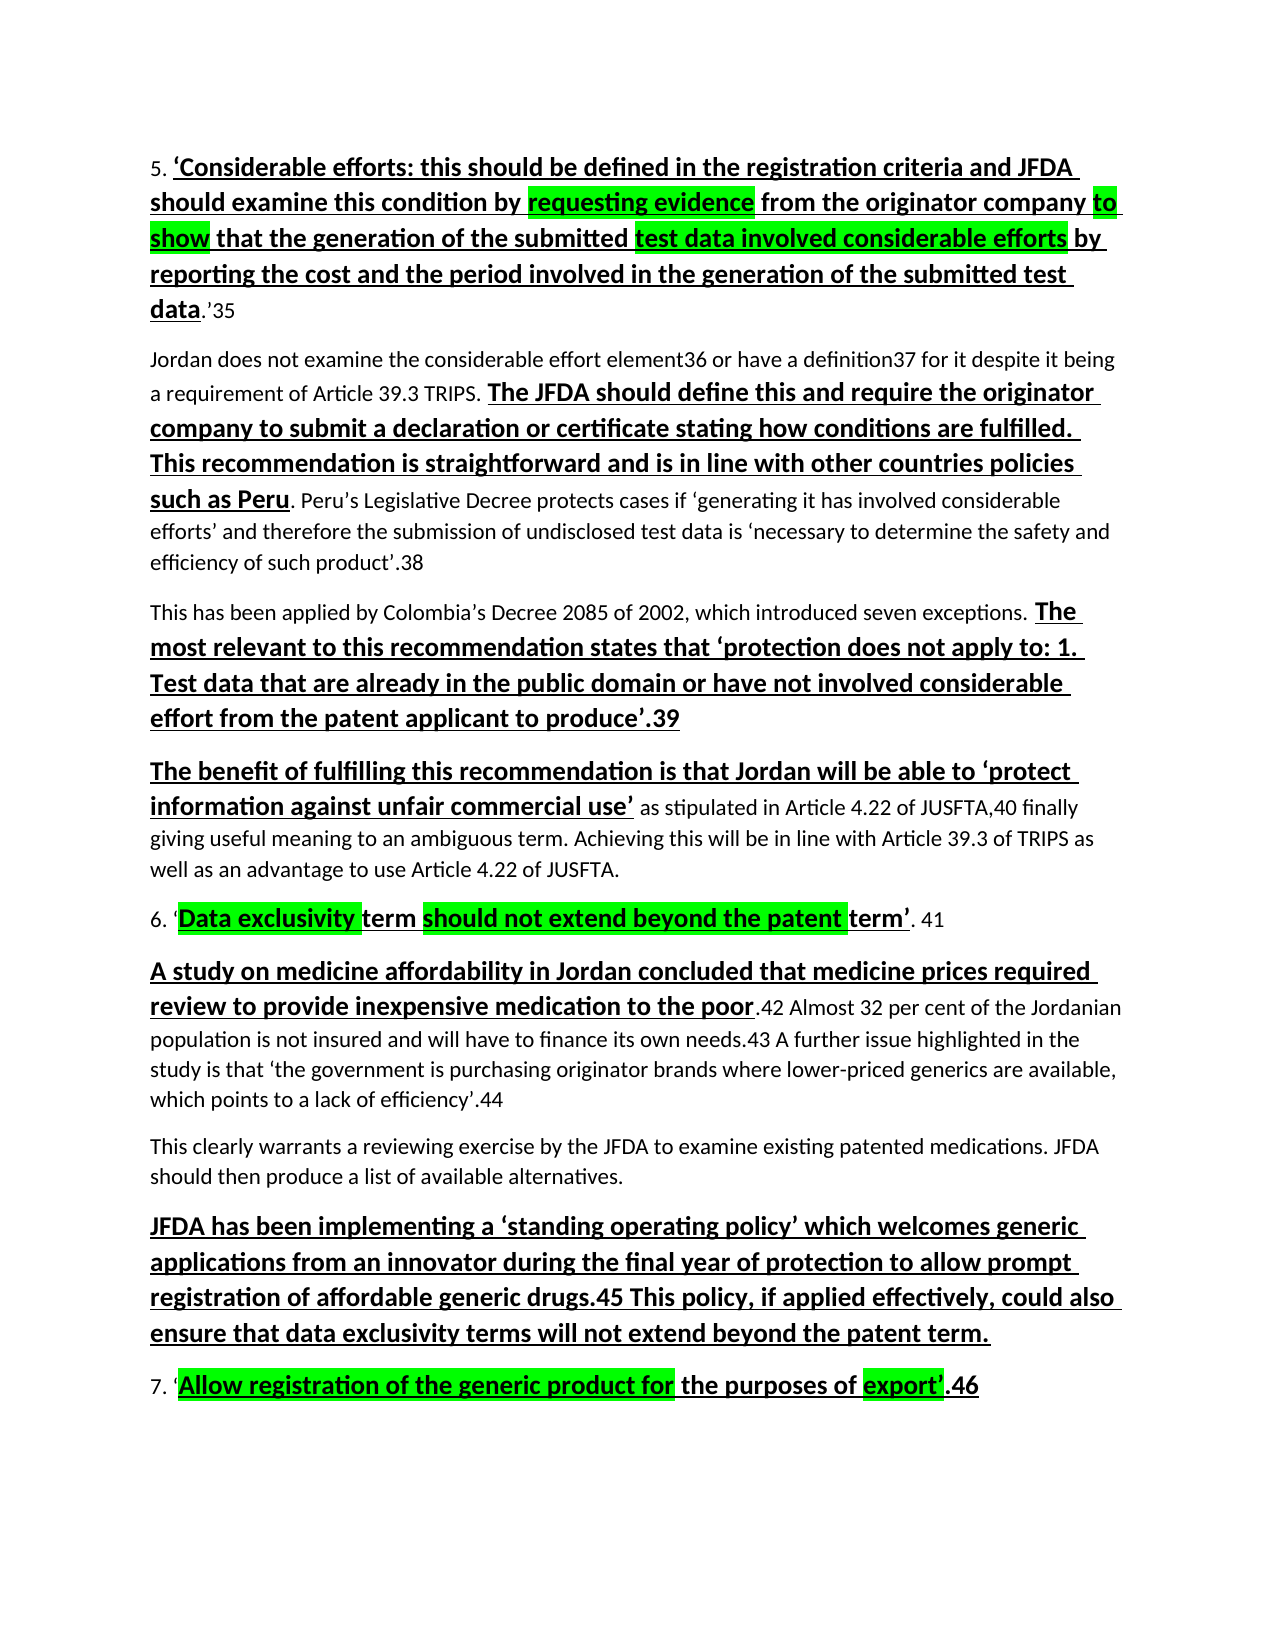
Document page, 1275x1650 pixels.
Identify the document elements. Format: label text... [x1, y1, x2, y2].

text This clearly warrants a reviewing exercise by the JFDA to examine existing patented medications. JFDA should then produce a list of available alternatives. [150, 1132, 1125, 1190]
text 7. ‘Allow registration of the generic product for the purposes of export’.46 [944, 1368, 1125, 1401]
text The benefit of fulfilling this recommendation is that Jordan will be able to ‘protect information against unfair commercial use’ as stipulated in Article 4.22 of JUSFTA,40 finally giving useful meaning to an ambiguous term. Achieving this will be in line with Article 39.3 of TRIPS as well as an advantage to use Article 4.22 of JUSFTA. [150, 754, 1125, 883]
text This has been applied by Colombia’s Decree 2085 of 2002, which introduced seven exceptions. The most relevant to this recommendation states that ‘protection does not apply to: 1. Test data that are already in the public domain or have not involved considerable effort from the patent applicant to produce’.39 [150, 594, 1125, 734]
text JFDA has been implementing a ‘standing operating policy’ which welcomes generic applications from an innovator during the final year of protection to allow prompt registration of affordable generic drugs.45 This policy, if applied effectively, could also ensure that data exclusivity terms will not extend beyond the patent term. [150, 1209, 1125, 1349]
text 7. ‘Allow registration of the generic product for the purposes of export’.46 [675, 1368, 863, 1396]
text 5. ‘Considerable efforts: this should be defined in the registration criteria and JFDA should examine this condition by requesting evidence from the originator company to show that the generation of the submitted test data involved considerable efforts by reporting the cost and the period involved in the generation of the submitted test data.’35 [150, 150, 1125, 326]
text A study on medicine affordability in Jordan concluded that medicine prices required review to provide inexpensive medication to the poor.42 Almost 32 per cent of the Jordanian population is not insured and will have to finance its own needs.43 A further issue highlighted in the study is that ‘the government is purchasing originator brands where lower-priced generics are available, which points to a lack of efficiency’.44 [150, 954, 1125, 1113]
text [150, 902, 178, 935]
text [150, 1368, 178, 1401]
text Jordan does not examine the considerable effort element36 or have a definition37 for it despite it being a requirement of Article 39.3 TRIPS. The JFDA should define this and require the originator company to submit a declaration or certificate stating how conditions are fulfilled. This recommendation is straightforward and is in line with other countries policies such as Peru. Peru’s Legislative Decree protects cases if ‘generating it has involved considerable efforts’ and therefore the submission of undisclosed test data is ‘necessary to determine the safety and efficiency of such product’.38 [150, 345, 1125, 576]
text 6. ‘Data exclusivity term should not extend beyond the patent term’. 41 [848, 902, 1125, 935]
